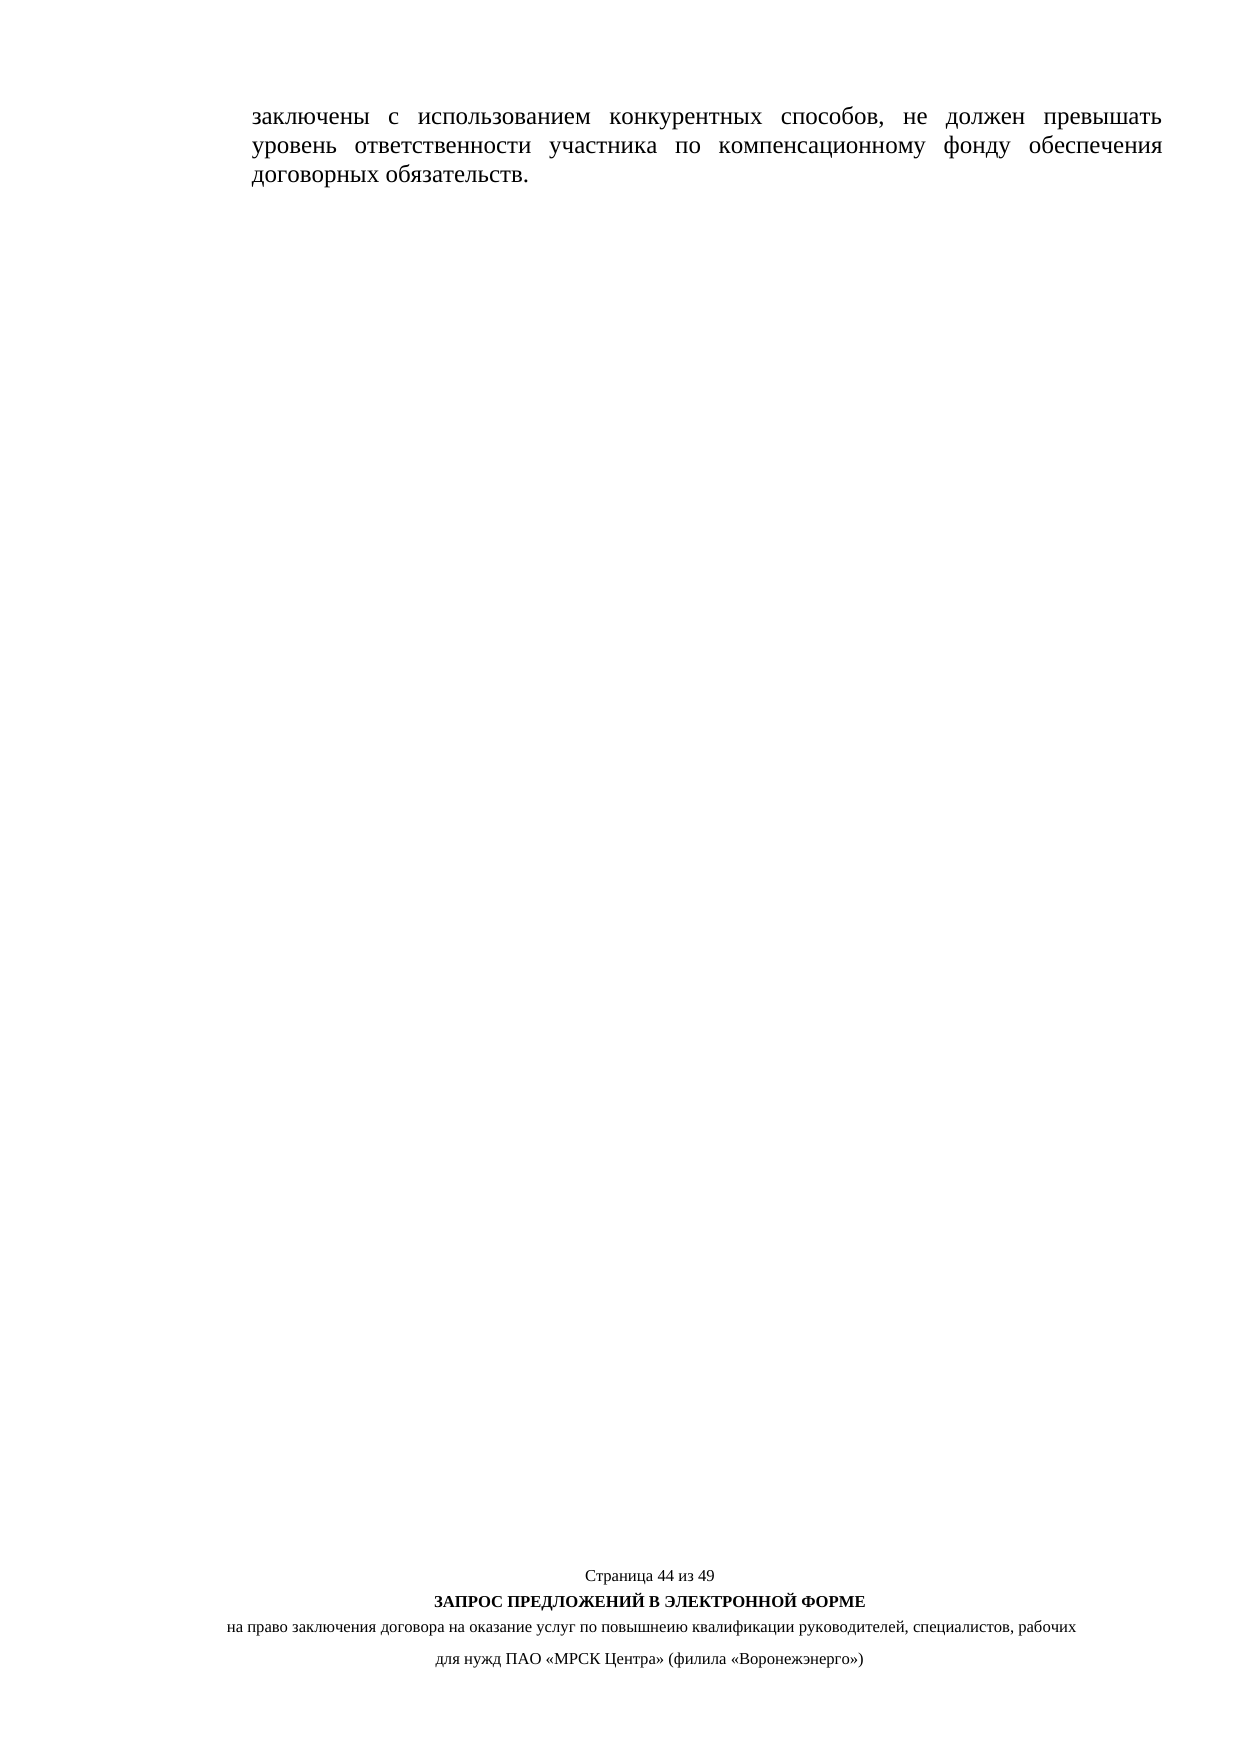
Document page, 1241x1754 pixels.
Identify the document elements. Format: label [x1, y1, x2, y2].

list [236, 101, 1163, 187]
